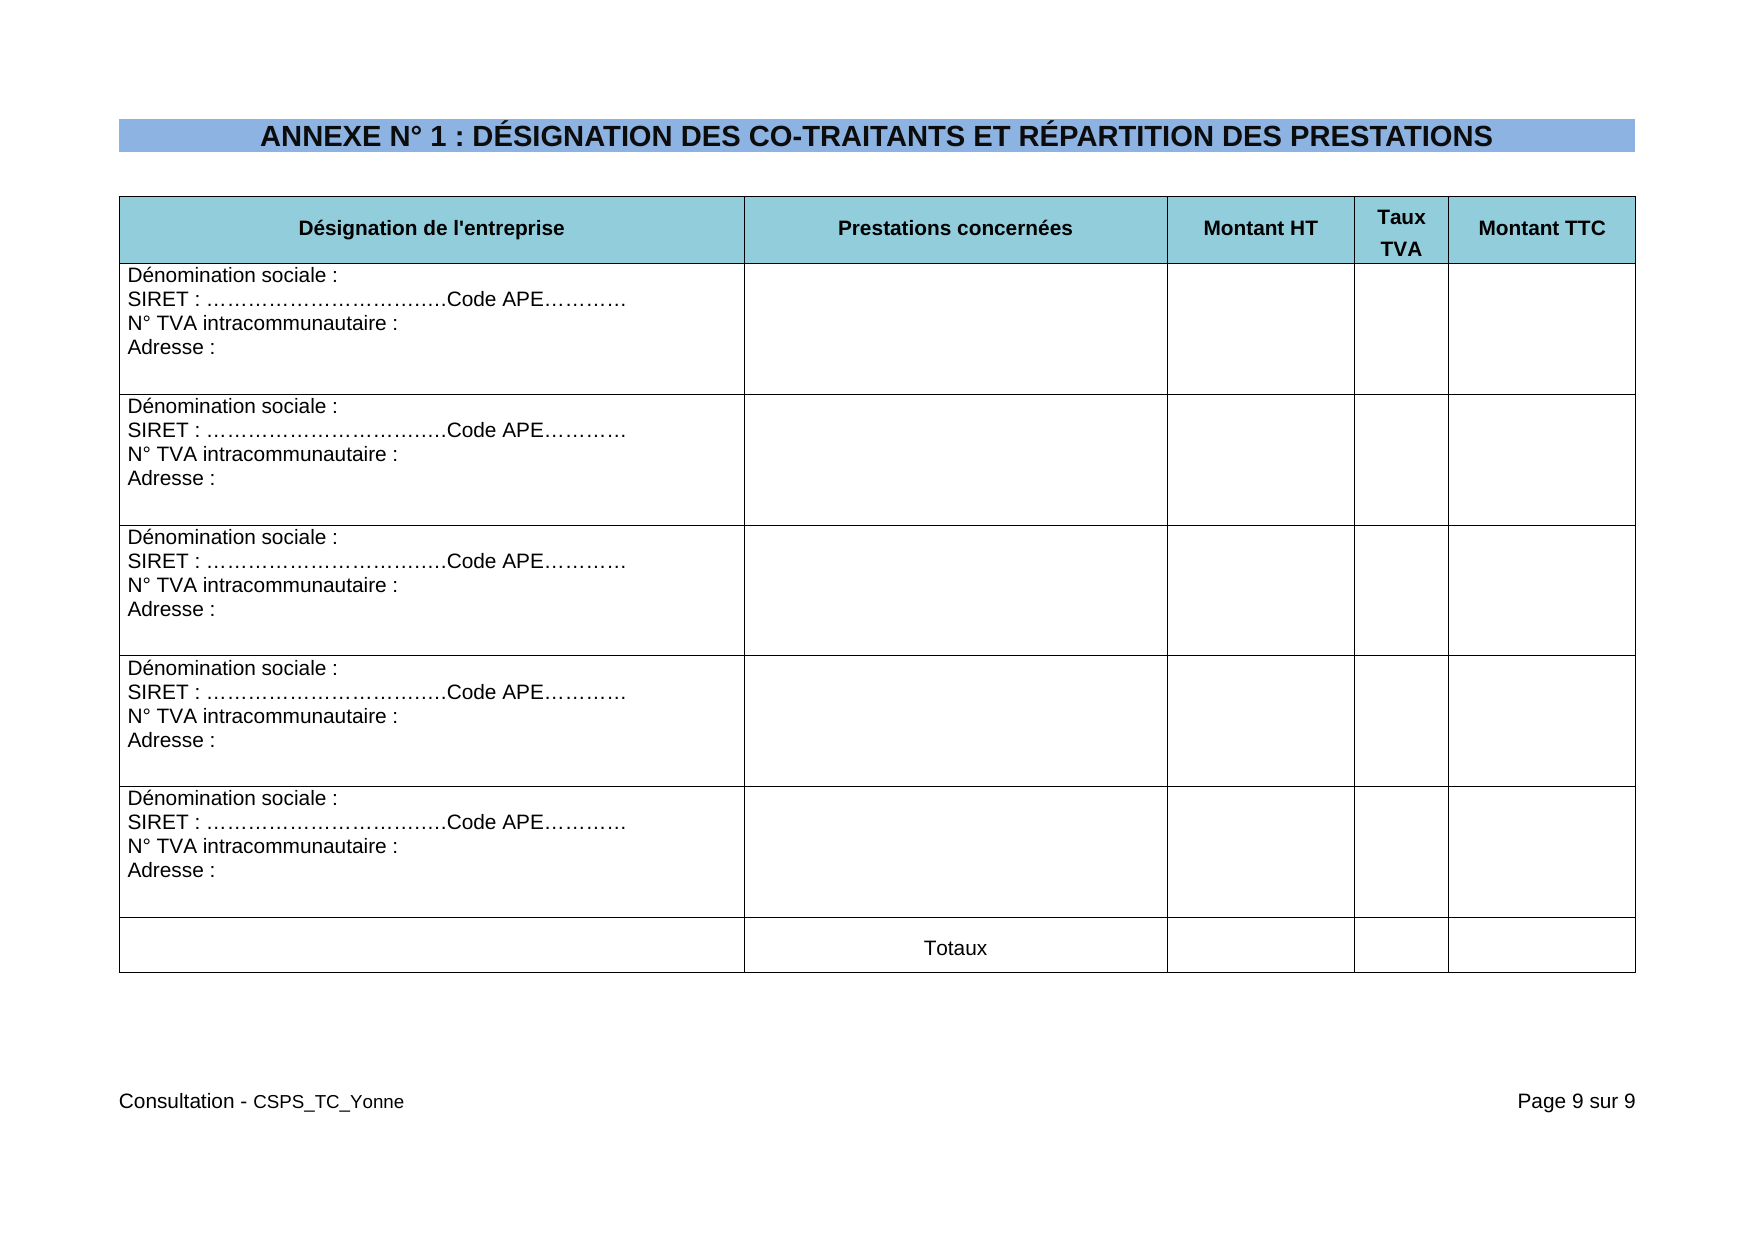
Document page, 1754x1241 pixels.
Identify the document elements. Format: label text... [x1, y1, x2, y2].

table_cell [1449, 918, 1635, 972]
table_cell [1168, 656, 1354, 786]
table_cell [745, 264, 1167, 394]
table_cell [1449, 395, 1635, 525]
table_cell [745, 656, 1167, 786]
table_header Taux TVA [1355, 197, 1448, 263]
table_cell [745, 787, 1167, 917]
table_cell [1449, 264, 1635, 394]
table_cell [1355, 395, 1448, 525]
table_cell [1355, 918, 1448, 972]
table_header Montant TTC [1449, 197, 1635, 263]
table_cell [1449, 656, 1635, 786]
table_cell Totaux [745, 918, 1167, 972]
table_cell Dénomination sociale : SIRET : ………………………….….Code APE………… N° TVA intracommunautaire : Adresse : [120, 526, 744, 655]
table_cell [1355, 787, 1448, 917]
table_cell [1168, 526, 1354, 655]
table_header Montant HT [1168, 197, 1354, 263]
table_cell [1168, 787, 1354, 917]
table_cell [1449, 526, 1635, 655]
subtitle ANNEXE N° 1 : DÉSIGNATION DES CO-TRAITANTS ET RÉPARTITION DES PRESTATIONS [119, 119, 1635, 152]
table_cell [745, 526, 1167, 655]
table_header Désignation de l'entreprise [120, 197, 744, 263]
table_cell [1449, 787, 1635, 917]
table_cell [1168, 264, 1354, 394]
table_cell Dénomination sociale : SIRET : ………………………….….Code APE………… N° TVA intracommunautaire : Adresse : [120, 395, 744, 525]
table_cell [120, 918, 744, 972]
table_cell [1355, 264, 1448, 394]
table_cell Dénomination sociale : SIRET : ………………………….….Code APE………… N° TVA intracommunautaire : Adresse : [120, 787, 744, 917]
table_cell Dénomination sociale : SIRET : ………………………….….Code APE………… N° TVA intracommunautaire : Adresse : [120, 656, 744, 786]
table_cell [1355, 656, 1448, 786]
table_header Prestations concernées [745, 197, 1167, 263]
table_cell [1168, 395, 1354, 525]
table_cell [1168, 918, 1354, 972]
table_cell Dénomination sociale : SIRET : ………………………….….Code APE………… N° TVA intracommunautaire : Adresse : [120, 264, 744, 394]
table_cell [1355, 526, 1448, 655]
table_cell [745, 395, 1167, 525]
